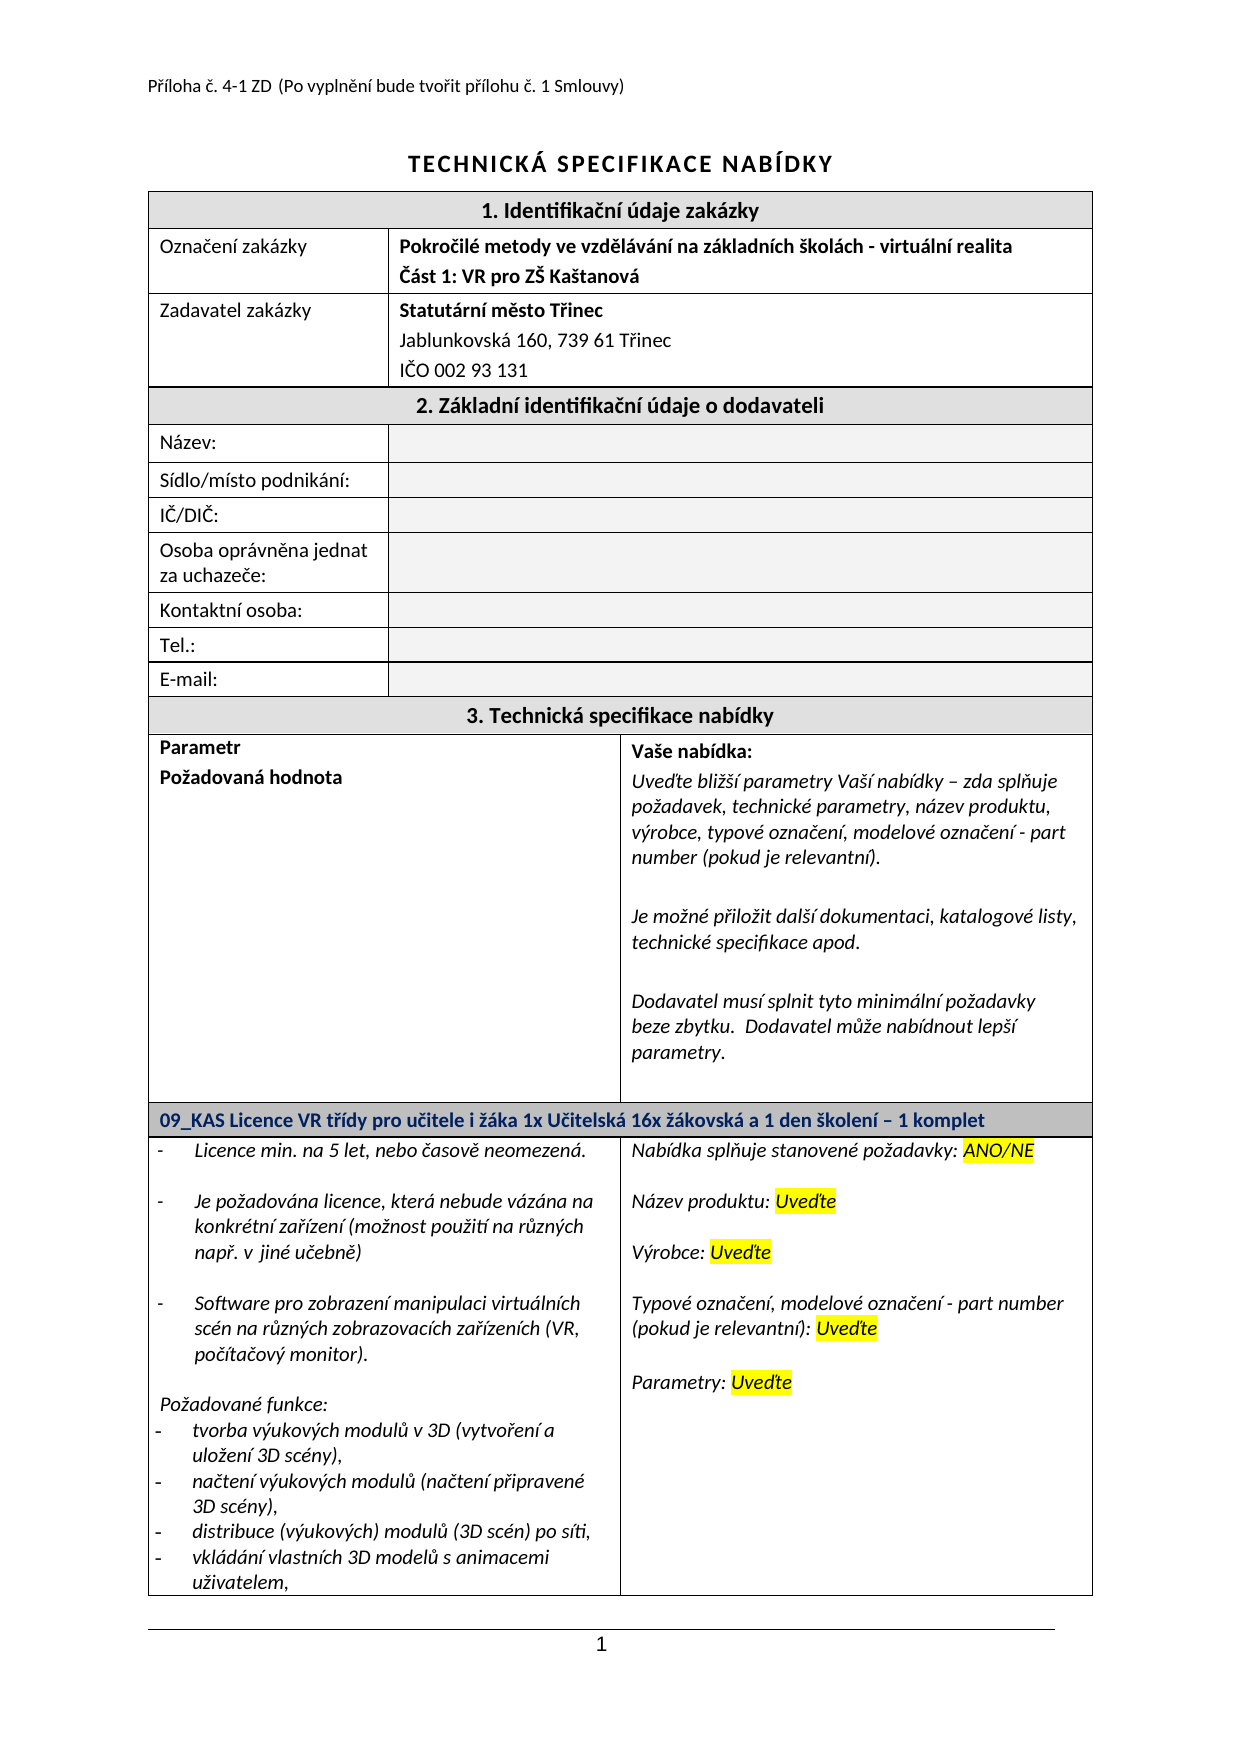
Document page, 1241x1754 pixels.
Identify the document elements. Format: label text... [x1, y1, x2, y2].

table_cell Vaše nabídka: Uveďte bližší parametry Vaší nabídky – zda splňuje požadavek, technické parametry, název produktu, výrobce, typové označení, modelové označení - part number (pokud je relevantní). Je možné přiložit další dokumentaci, katalogové listy, technické specifikace apod. Dodavatel musí splnit tyto minimální požadavky beze zbytku. Dodavatel může nabídnout lepší parametry. [621, 735, 1092, 1102]
table_cell E-mail: [149, 663, 388, 696]
table_cell 3. Technická specifikace nabídky [149, 697, 1092, 733]
table_cell Název: [149, 425, 388, 462]
table_cell Statutární město Třinec Jablunkovská 160, 739 61 Třinec IČO 002 93 131 [389, 294, 1092, 386]
table_cell IČ/DIČ: [149, 498, 388, 532]
table_cell [389, 463, 1092, 497]
table_cell [389, 663, 1092, 696]
table_cell Pokročilé metody ve vzdělávání na základních školách - virtuální realita Část 1: VR pro ZŠ Kaštanová [389, 229, 1092, 292]
table_cell 2. Základní identifikační údaje o dodavateli [149, 388, 1092, 424]
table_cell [149, 1138, 620, 1595]
table_cell [389, 628, 1092, 661]
table_header 1. Identifikační údaje zakázky [149, 192, 1092, 228]
text Technická specifikace nabídky [148, 148, 1092, 178]
table_cell Osoba oprávněna jednat za uchazeče: [149, 533, 388, 592]
table_cell Označení zakázky [149, 229, 388, 292]
table_cell Parametr Požadovaná hodnota [149, 735, 620, 1102]
table_cell Sídlo/místo podnikání: [149, 463, 388, 497]
table_cell Tel.: [149, 628, 388, 661]
table_cell 09_KAS Licence VR třídy pro učitele i žáka 1x Učitelská 16x žákovská a 1 den školení – 1 komplet [149, 1103, 1092, 1136]
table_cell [621, 1138, 1092, 1595]
table_cell Kontaktní osoba: [149, 593, 388, 627]
table_cell [389, 593, 1092, 627]
table_cell Zadavatel zakázky [149, 294, 388, 386]
table_cell [389, 533, 1092, 592]
table_cell [389, 498, 1092, 532]
table_cell [389, 425, 1092, 462]
